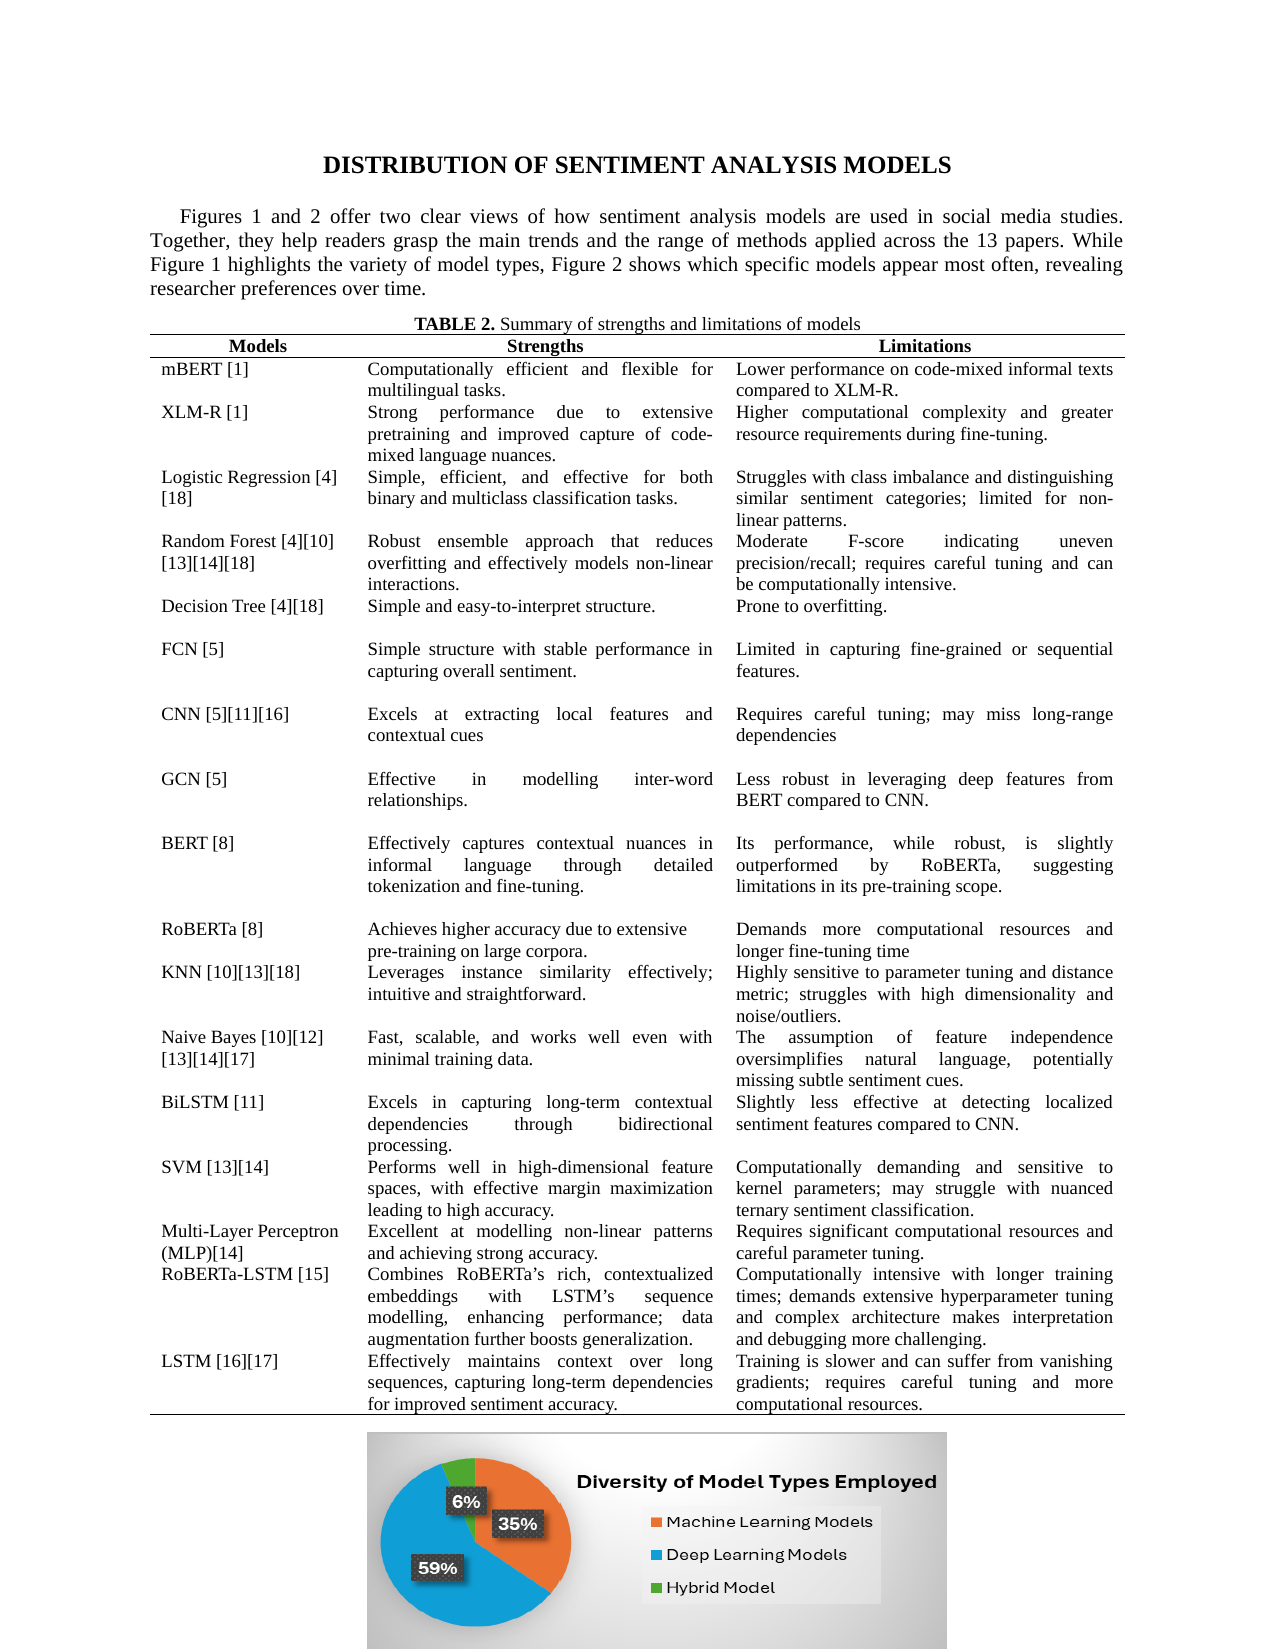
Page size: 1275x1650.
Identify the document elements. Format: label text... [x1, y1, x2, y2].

table_cell Fast, scalable, and works well even with minimal training data. [356, 1026, 724, 1091]
table_cell Multi-Layer Perceptron (MLP)[14] [150, 1220, 356, 1263]
table_cell Excels in capturing long-term contextual dependencies through bidirectional processing. [356, 1091, 724, 1156]
table_cell Logistic Regression [4][18] [150, 466, 356, 530]
table_cell mBERT [1] [150, 358, 356, 401]
table_cell Effective in modelling inter-word relationships. [356, 768, 724, 832]
table_cell Less robust in leveraging deep features from BERT compared to CNN. [725, 768, 1125, 832]
table_cell FCN [5] [150, 638, 356, 703]
table_cell Excels at extracting local features and contextual cues [356, 703, 724, 767]
table_cell Limited in capturing fine-grained or sequential features. [725, 638, 1125, 703]
table_cell Simple, efficient, and effective for both binary and multiclass classification tasks. [356, 466, 724, 530]
table_header Strengths [366, 335, 724, 357]
table_cell Prone to overfitting. [725, 595, 1125, 638]
table_cell Computationally efficient and flexible for multilingual tasks. [356, 358, 724, 401]
picture [365, 1432, 947, 1648]
table_cell Robust ensemble approach that reduces overfitting and effectively models non-linear interactions. [356, 530, 724, 595]
table_cell Requires significant computational resources and careful parameter tuning. [725, 1220, 1125, 1263]
table_cell GCN [5] [150, 768, 356, 832]
table_cell Training is slower and can suffer from vanishing gradients; requires careful tuning and more computational resources. [725, 1350, 1125, 1414]
table_cell BiLSTM [11] [150, 1091, 356, 1156]
table_cell Struggles with class imbalance and distinguishing similar sentiment categories; limited for non-linear patterns. [725, 466, 1125, 530]
table_cell Computationally intensive with longer training times; demands extensive hyperparameter tuning and complex architecture makes interpretation and debugging more challenging. [725, 1263, 1125, 1349]
table_cell BERT [8] [150, 832, 356, 918]
table_cell Achieves higher accuracy due to extensive pre-training on large corpora. [356, 918, 724, 961]
table_header Limitations [725, 335, 1125, 357]
table_cell Its performance, while robust, is slightly outperformed by RoBERTa, suggesting limitations in its pre-training scope. [725, 832, 1125, 918]
table_cell Leverages instance similarity effectively; intuitive and straightforward. [356, 961, 724, 1026]
table_cell Random Forest [4][10][13][14][18] [150, 530, 356, 595]
table_cell Excellent at modelling non-linear patterns and achieving strong accuracy. [356, 1220, 724, 1263]
table_cell Demands more computational resources and longer fine-tuning time [725, 918, 1125, 961]
table_cell Higher computational complexity and greater resource requirements during fine-tuning. [725, 401, 1125, 466]
table_cell Lower performance on code-mixed informal texts compared to XLM-R. [725, 358, 1125, 401]
table_cell Moderate F-score indicating uneven precision/recall; requires careful tuning and can be computationally intensive. [725, 530, 1125, 595]
table_cell Decision Tree [4][18] [150, 595, 356, 638]
table_cell KNN [10][13][18] [150, 961, 356, 1026]
table_cell XLM-R [1] [150, 401, 356, 466]
text Figures 1 and 2 offer two clear views of how sentiment analysis models are used in social media studies. Together, they help readers grasp the main trends and the range of methods applied across the 13 papers. While Figure 1 highlights the variety of model types, Figure 2 shows which specific models appear most often, revealing researcher preferences over time. [150, 204, 1125, 300]
table_cell RoBERTa [8] [150, 918, 356, 961]
table_cell CNN [5][11][16] [150, 703, 356, 767]
table_cell RoBERTa-LSTM [15] [150, 1263, 356, 1349]
table_cell Slightly less effective at detecting localized sentiment features compared to CNN. [725, 1091, 1125, 1156]
subtitle DISTRIBUTION OF SENTIMENT ANALYSIS MODELS [150, 150, 1125, 179]
table_cell Simple and easy-to-interpret structure. [356, 595, 724, 638]
table_cell Simple structure with stable performance in capturing overall sentiment. [356, 638, 724, 703]
table_cell Performs well in high-dimensional feature spaces, with effective margin maximization leading to high accuracy. [356, 1156, 724, 1220]
table_cell SVM [13][14] [150, 1156, 356, 1220]
table_header Models [150, 335, 366, 357]
table_cell Effectively captures contextual nuances in informal language through detailed tokenization and fine-tuning. [356, 832, 724, 918]
table_cell Requires careful tuning; may miss long-range dependencies [725, 703, 1125, 767]
table_cell Naive Bayes [10][12][13][14][17] [150, 1026, 356, 1091]
table_cell LSTM [16][17] [150, 1350, 356, 1414]
text TABLE 2. Summary of strengths and limitations of models [150, 312, 1125, 334]
table_cell Effectively maintains context over long sequences, capturing long-term dependencies for improved sentiment accuracy. [356, 1350, 724, 1414]
table_cell Computationally demanding and sensitive to kernel parameters; may struggle with nuanced ternary sentiment classification. [725, 1156, 1125, 1220]
table_cell Combines RoBERTa’s rich, contextualized embeddings with LSTM’s sequence modelling, enhancing performance; data augmentation further boosts generalization. [356, 1263, 724, 1349]
table_cell Highly sensitive to parameter tuning and distance metric; struggles with high dimensionality and noise/outliers. [725, 961, 1125, 1026]
table_cell The assumption of feature independence oversimplifies natural language, potentially missing subtle sentiment cues. [725, 1026, 1125, 1091]
table_cell Strong performance due to extensive pretraining and improved capture of code-mixed language nuances. [356, 401, 724, 466]
